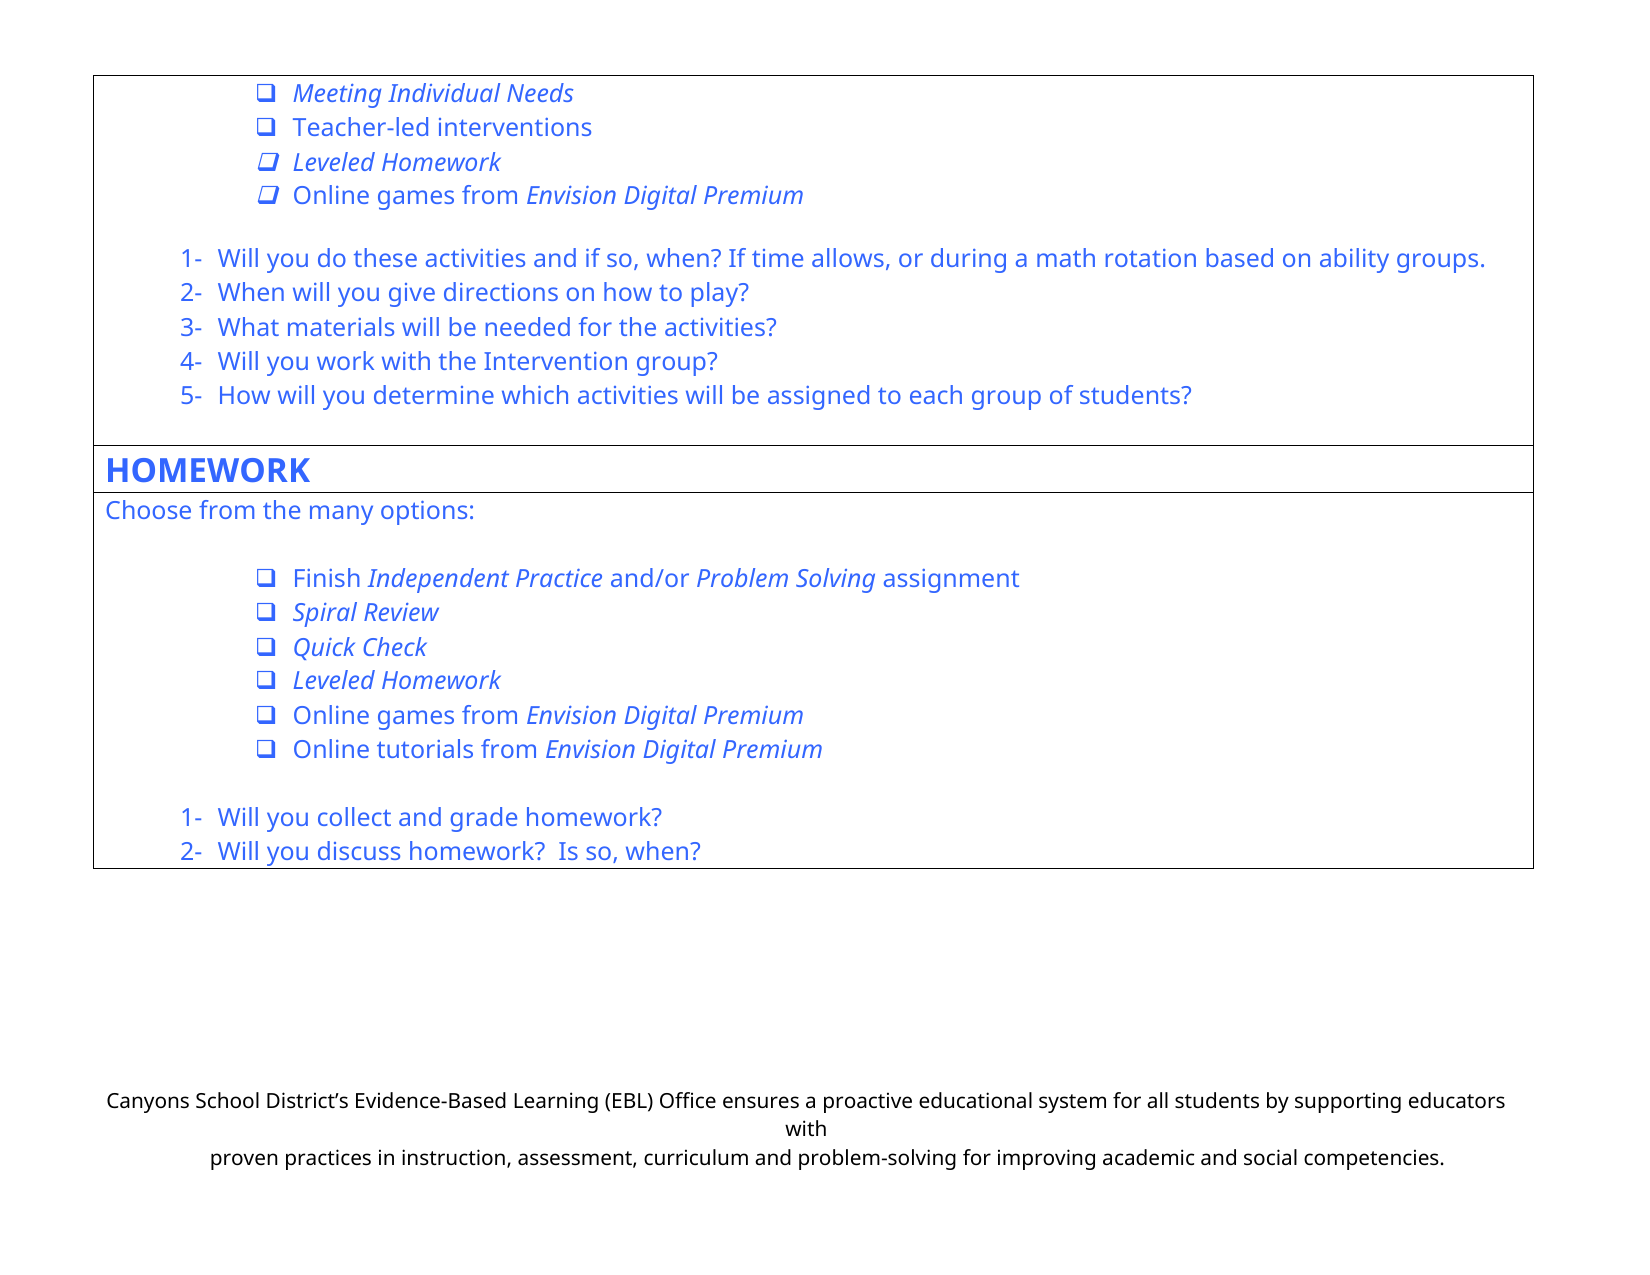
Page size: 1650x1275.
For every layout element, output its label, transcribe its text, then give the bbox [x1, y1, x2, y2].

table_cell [94, 76, 1533, 445]
table_cell HOMEWORK [94, 446, 1533, 492]
table_cell Choose from the many options: Finish Independent Practice and/or Problem Solving assignment Spiral Review Quick Check Leveled Homework Online games from Envision Digital Premium Online tutorials from Envision Digital Premium Will you collect and grade homework? Will you discuss homework? Is so, when? [94, 493, 1533, 868]
